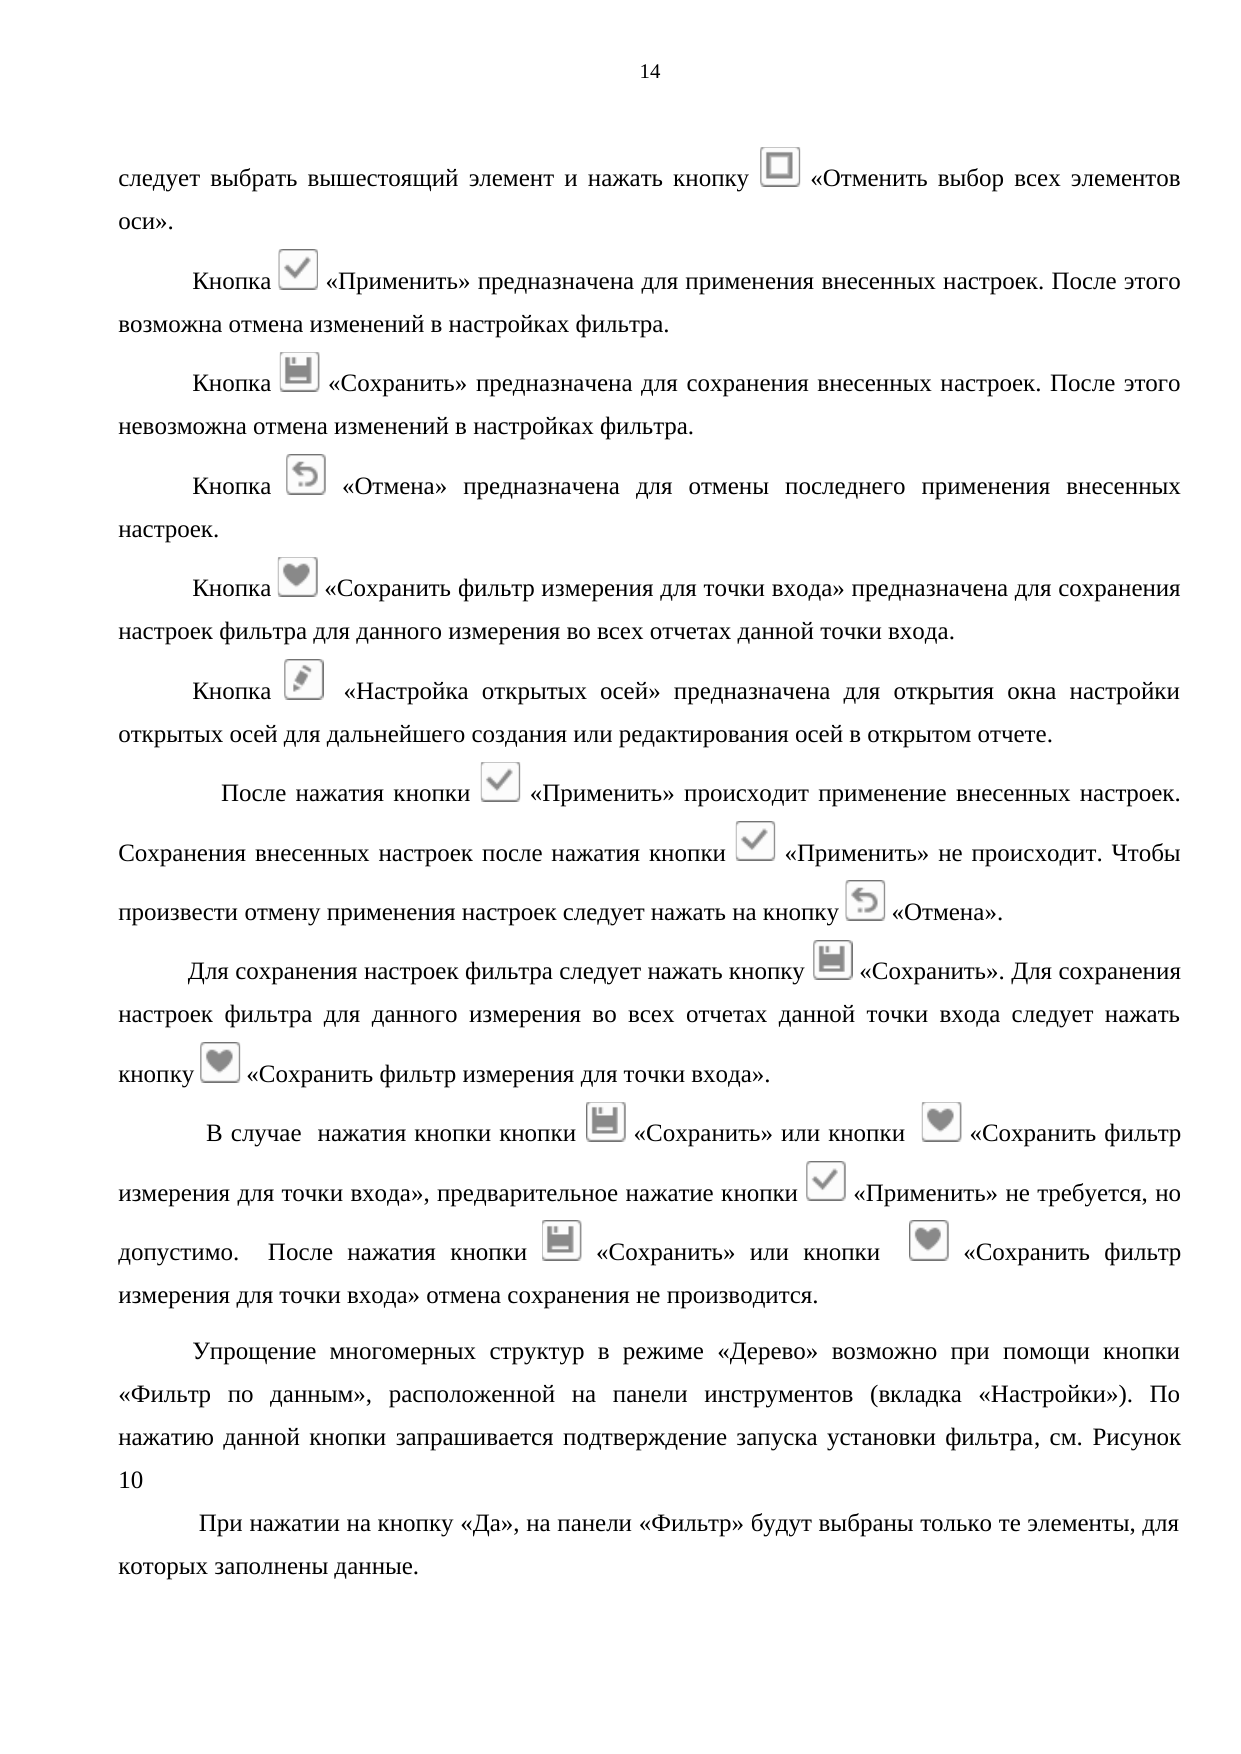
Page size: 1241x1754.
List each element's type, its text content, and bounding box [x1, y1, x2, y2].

picture [278, 249, 318, 290]
picture [760, 147, 800, 187]
picture [909, 1220, 949, 1261]
picture [806, 1161, 846, 1201]
picture [286, 454, 326, 495]
picture [845, 880, 886, 921]
picture [586, 1102, 626, 1142]
text В случае нажатия кнопки кнопки «Сохранить» или кнопки «Сохранить фильтр измерения для точки входа», предварительное нажатие кнопки «Применить» не требуется, но допустимо. После нажатия кнопки «Сохранить» или кнопки «Сохранить фильтр измерения для точки входа» отмена сохранения не производится. [118, 1102, 1181, 1309]
text Кнопка «Сохранить» предназначена для сохранения внесенных настроек. После этого невозможна отмена изменений в настройках фильтра. [118, 352, 1181, 440]
picture [480, 762, 521, 802]
picture [279, 352, 320, 392]
picture [277, 557, 318, 597]
picture [542, 1220, 582, 1261]
picture [921, 1102, 962, 1142]
text Упрощение многомерных структур в режиме «Дерево» возможно при помощи кнопки «Фильтр по данным», расположенной на панели инструментов (вкладка «Настройки»). По нажатию данной кнопки запрашивается подтверждение запуска установки фильтра, см. Рисунок 10 [118, 1336, 1181, 1494]
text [118, 147, 1181, 235]
picture [735, 821, 776, 861]
text Для сохранения настроек фильтра следует нажать кнопку «Сохранить». Для сохранения настроек фильтра для данного измерения во всех отчетах данной точки входа следует нажать кнопку «Сохранить фильтр измерения для точки входа». [118, 940, 1181, 1088]
text После нажатия кнопки «Применить» происходит применение внесенных настроек. Сохранения внесенных настроек после нажатия кнопки «Применить» не происходит. Чтобы произвести отмену применения настроек следует нажать на кнопку «Отмена». [118, 762, 1181, 926]
picture [813, 940, 853, 980]
text Кнопка «Настройка открытых осей» предназначена для открытия окна настройки открытых осей для дальнейшего создания или редактирования осей в открытом отчете. [118, 659, 1181, 748]
text Кнопка «Сохранить фильтр измерения для точки входа» предназначена для сохранения настроек фильтра для данного измерения во всех отчетах данной точки входа. [118, 557, 1181, 645]
text Кнопка «Применить» предназначена для применения внесенных настроек. После этого возможна отмена изменений в настройках фильтра. [118, 249, 1181, 338]
text Кнопка «Отмена» предназначена для отмены последнего применения внесенных настроек. [118, 454, 1181, 543]
picture [200, 1042, 241, 1083]
text При нажатии на кнопку «Да», на панели «Фильтр» будут выбраны только те элементы, для которых заполнены данные. [118, 1508, 1181, 1580]
picture [284, 659, 324, 700]
